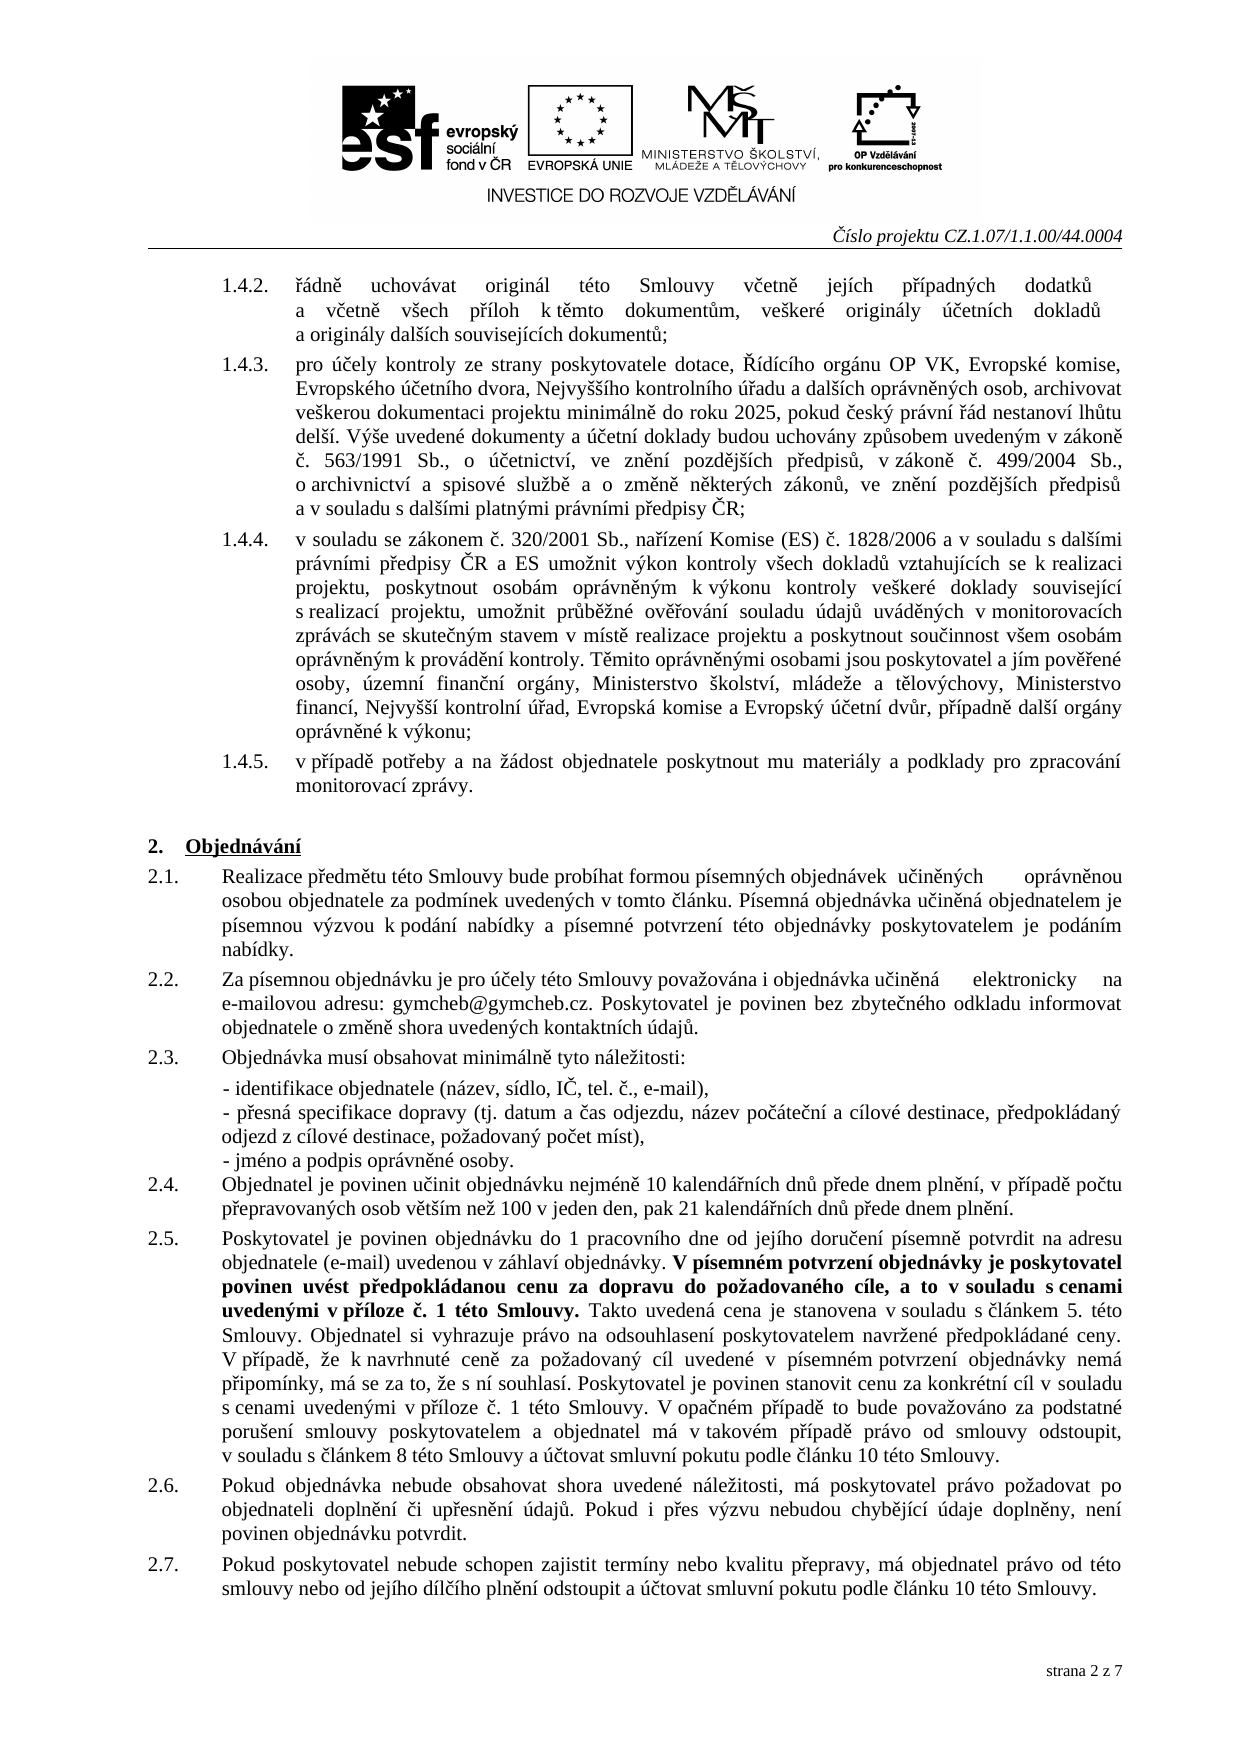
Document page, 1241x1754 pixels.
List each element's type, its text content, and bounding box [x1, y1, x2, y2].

list Pokud poskytovatel nebude schopen zajistit termíny nebo kvalitu přepravy, má objednatel právo od této smlouvy nebo od jejího dílčího plnění odstoupit a účtovat smluvní pokutu podle článku 10 této Smlouvy. [148, 1552, 1122, 1600]
list v souladu se zákonem č. 320/2001 Sb., nařízení Komise (ES) č. 1828/2006 a v souladu s dalšími právními předpisy ČR a ES umožnit výkon kontroly všech dokladů vztahujících se k realizaci projektu, poskytnout osobám oprávněným k výkonu kontroly veškeré doklady související s realizací projektu, umožnit průběžné ověřování souladu údajů uváděných v monitorovacích zprávách se skutečným stavem v místě realizace projektu a poskytnout součinnost všem osobám oprávněným k provádění kontroly. Těmito oprávněnými osobami jsou poskytovatel a jím pověřené osoby, územní finanční orgány, Ministerstvo školství, mládeže a tělovýchovy, Ministerstvo financí, Nejvyšší kontrolní úřad, Evropská komise a Evropský účetní dvůr, případně další orgány oprávněné k výkonu; [222, 527, 1122, 743]
text - přesná specifikace dopravy (tj. datum a čas odjezdu, název počáteční a cílové destinace, předpokládaný odjezd z cílové destinace, požadovaný počet míst), [221, 1100, 1122, 1148]
list Za písemnou objednávku je pro účely této Smlouvy považována i objednávka učiněná elektronicky na e-mailovou adresu: gymcheb@gymcheb.cz. Poskytovatel je povinen bez zbytečného odkladu informovat objednatele o změně shora uvedených kontaktních údajů. [148, 967, 1122, 1039]
list Pokud objednávka nebude obsahovat shora uvedené náležitosti, má poskytovatel právo požadovat po objednateli doplnění či upřesnění údajů. Pokud i přes výzvu nebudou chybějící údaje doplněny, není povinen objednávku potvrdit. [148, 1473, 1122, 1545]
text - identifikace objednatele (název, sídlo, IČ, tel. č., e-mail), [148, 1076, 1122, 1100]
list Realizace předmětu této Smlouvy bude probíhat formou písemných objednávek učiněných oprávněnou osobou objednatele za podmínek uvedených v tomto článku. Písemná objednávka učiněná objednatelem je písemnou výzvou k podání nabídky a písemné potvrzení této objednávky poskytovatelem je podáním nabídky. [148, 864, 1122, 961]
list Poskytovatel je povinen objednávku do 1 pracovního dne od jejího doručení písemně potvrdit na adresu objednatele (e-mail) uvedenou v záhlaví objednávky. V písemném potvrzení objednávky je poskytovatel povinen uvést předpokládanou cenu za dopravu do požadovaného cíle, a to v souladu s cenami uvedenými v příloze č. 1 této Smlouvy. Takto uvedená cena je stanovena v souladu s článkem 5. této Smlouvy. Objednatel si vyhrazuje právo na odsouhlasení poskytovatelem navržené předpokládané ceny. V případě, že k navrhnuté ceně za požadovaný cíl uvedené v písemném potvrzení objednávky nemá připomínky, má se za to, že s ní souhlasí. Poskytovatel je povinen stanovit cenu za konkrétní cíl v souladu s cenami uvedenými v příloze č. 1 této Smlouvy. V opačném případě to bude považováno za podstatné porušení smlouvy poskytovatelem a objednatel má v takovém případě právo od smlouvy odstoupit, v souladu s článkem 8 této Smlouvy a účtovat smluvní pokutu podle článku 10 této Smlouvy. [148, 1226, 1122, 1467]
list řádně uchovávat originál této Smlouvy včetně jejích případných dodatků a včetně všech příloh k těmto dokumentům, veškeré originály účetních dokladů a originály dalších souvisejících dokumentů; [222, 273, 1122, 346]
text - jméno a podpis oprávněné osoby. [148, 1148, 1122, 1172]
picture [310, 58, 983, 223]
list pro účely kontroly ze strany poskytovatele dotace, Řídícího orgánu OP VK, Evropské komise, Evropského účetního dvora, Nejvyššího kontrolního úřadu a dalších oprávněných osob, archivovat veškerou dokumentaci projektu minimálně do roku 2025, pokud český právní řád nestanoví lhůtu delší. Výše uvedené dokumenty a účetní doklady budou uchovány způsobem uvedeným v zákoně č. 563/1991 Sb., o účetnictví, ve znění pozdějších předpisů, v zákoně č. 499/2004 Sb., o archivnictví a spisové službě a o změně některých zákonů, ve znění pozdějších předpisů a v souladu s dalšími platnými právními předpisy ČR; [222, 352, 1122, 520]
list Objednávání [148, 834, 1122, 858]
list v případě potřeby a na žádost objednatele poskytnout mu materiály a podklady pro zpracování monitorovací zprávy. [222, 749, 1122, 797]
list Objednávka musí obsahovat minimálně tyto náležitosti: [148, 1045, 1122, 1069]
list Objednatel je povinen učinit objednávku nejméně 10 kalendářních dnů přede dnem plnění, v případě počtu přepravovaných osob větším než 100 v jeden den, pak 21 kalendářních dnů přede dnem plnění. [148, 1172, 1122, 1220]
